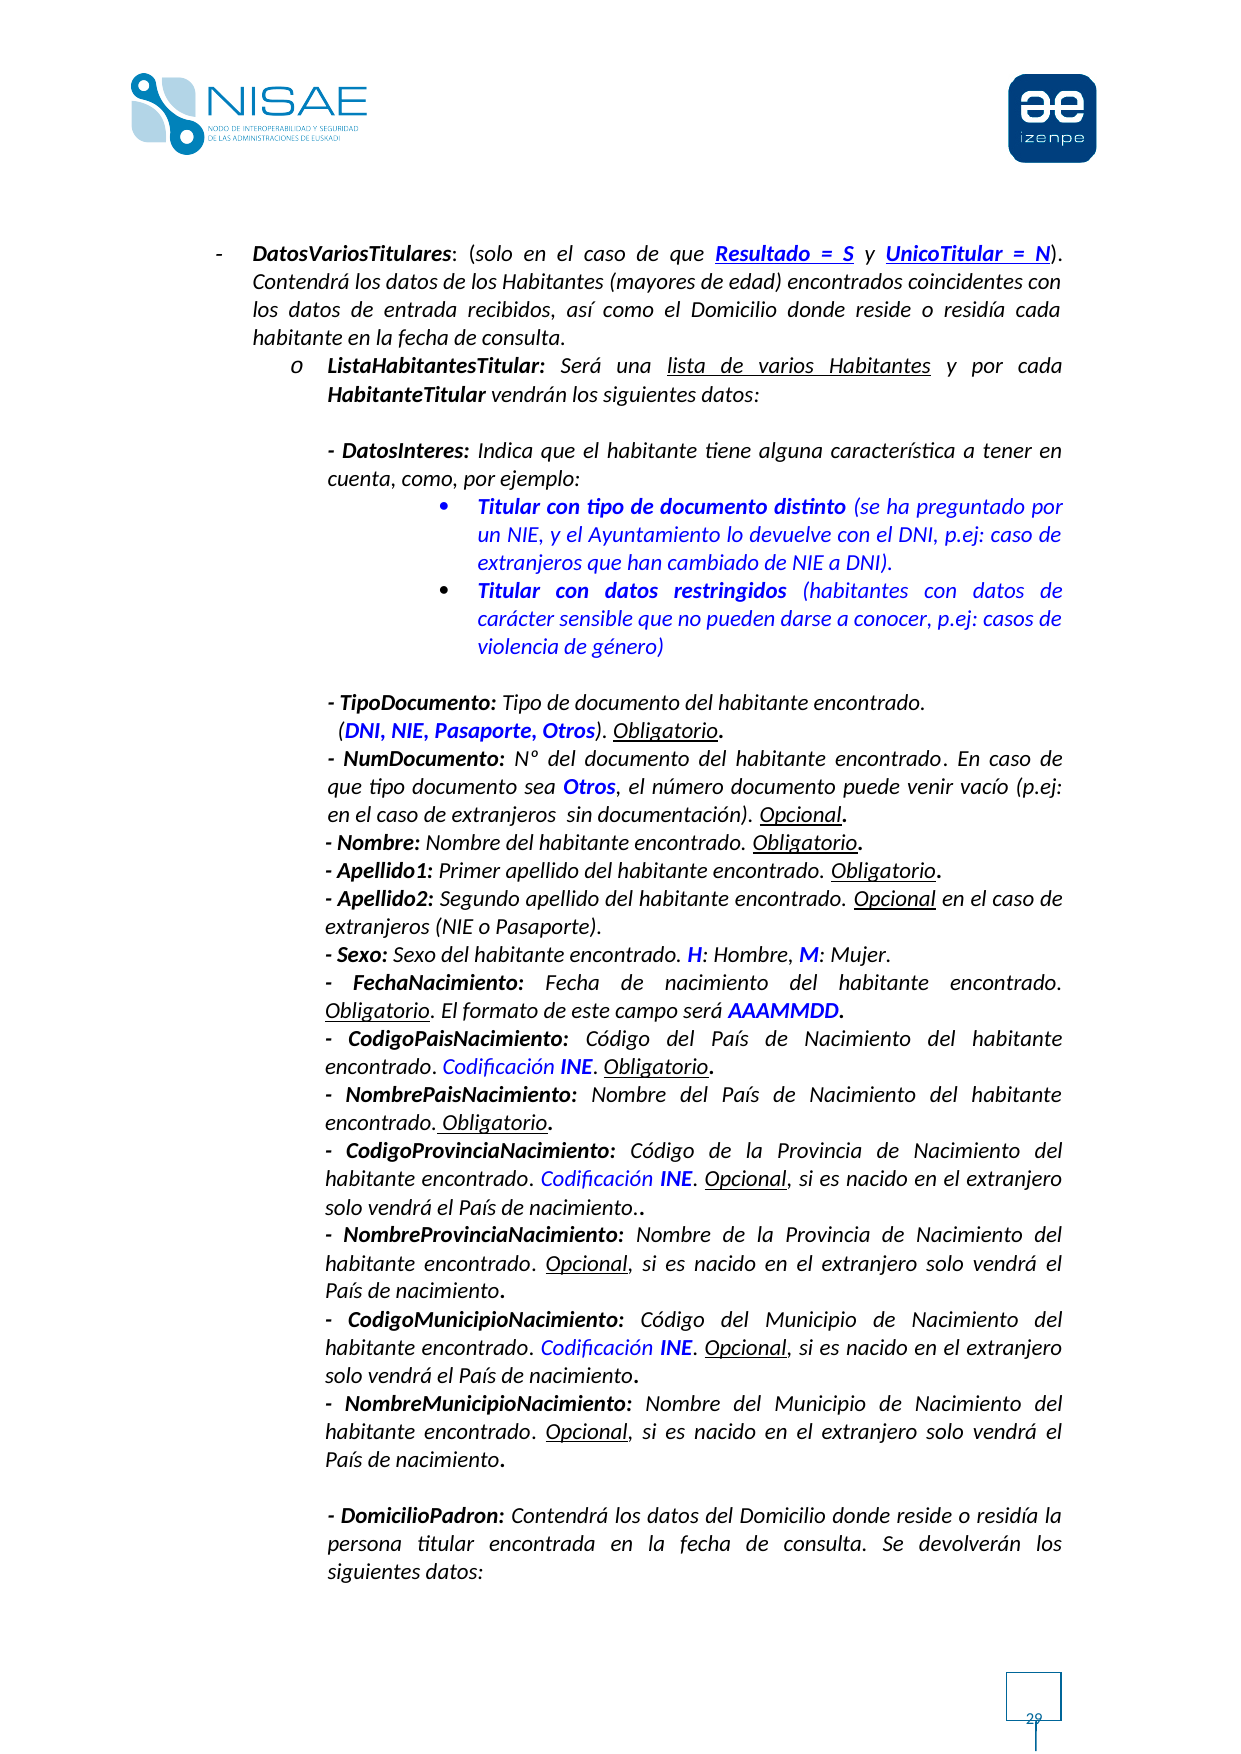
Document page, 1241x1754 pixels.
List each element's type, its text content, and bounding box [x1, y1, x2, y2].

picture [139, 81, 148, 90]
text - Apellido2: Segundo apellido del habitante encontrado. Opcional en el caso de extranjeros (NIE o Pasaporte). [325, 884, 1063, 940]
text - FechaNacimiento: Fecha de nacimiento del habitante encontrado. Obligatorio. El formato de este campo será AAAMMDD. [325, 968, 1063, 1024]
picture [118, 73, 180, 155]
picture [149, 73, 386, 155]
text - TipoDocumento: Tipo de documento del habitante encontrado. [327, 688, 1063, 716]
text - NombreMunicipioNacimiento: Nombre del Municipio de Nacimiento del habitante encontrado. Opcional, si es nacido en el extranjero solo vendrá el País de nacimiento. [325, 1389, 1063, 1473]
text - NumDocumento: Nº del documento del habitante encontrado. En caso de que tipo documento sea Otros, el número documento puede venir vacío (p.ej: en el caso de extranjeros sin documentación). Opcional. [327, 744, 1063, 828]
text - Apellido1: Primer apellido del habitante encontrado. Obligatorio. [251, 856, 1063, 884]
text - NombreProvinciaNacimiento: Nombre de la Provincia de Nacimiento del habitante encontrado. Opcional, si es nacido en el extranjero solo vendrá el País de nacimiento. [325, 1221, 1063, 1305]
picture [1007, 74, 1097, 163]
text - DatosInteres: Indica que el habitante tiene alguna característica a tener en cuenta, como, por ejemplo: [327, 436, 1063, 492]
text - CodigoPaisNacimiento: Código del País de Nacimiento del habitante encontrado. Codificación INE. Obligatorio. [325, 1024, 1063, 1081]
text (DNI, NIE, Pasaporte, Otros). Obligatorio. [325, 716, 1063, 744]
text - CodigoMunicipioNacimiento: Código del Municipio de Nacimiento del habitante encontrado. Codificación INE. Opcional, si es nacido en el extranjero solo vendrá el País de nacimiento. [325, 1305, 1063, 1389]
text - Nombre: Nombre del habitante encontrado. Obligatorio. [251, 828, 1063, 856]
list Titular con tipo de documento distinto (se ha preguntado por un NIE, y el Ayuntamiento lo devuelve con el DNI, p.ej: caso de extranjeros que han cambiado de NIE a DNI). [440, 492, 1063, 576]
list Titular con datos restringidos (habitantes con datos de carácter sensible que no pueden darse a conocer, p.ej: casos de violencia de género) [440, 576, 1063, 660]
list DatosVariosTitulares: (solo en el caso de que Resultado = S y UnicoTitular = N). Contendrá los datos de los Habitantes (mayores de edad) encontrados coincidentes con los datos de entrada recibidos, así como el Domicilio donde reside o residía cada habitante en la fecha de consulta. [215, 239, 1063, 351]
text - DomicilioPadron: Contendrá los datos del Domicilio donde reside o residía la persona titular encontrada en la fecha de consulta. Se devolverán los siguientes datos: [327, 1501, 1063, 1585]
picture [181, 131, 193, 143]
list ListaHabitantesTitular: Será una lista de varios Habitantes y por cada HabitanteTitular vendrán los siguientes datos: [290, 351, 1063, 408]
text - NombrePaisNacimiento: Nombre del País de Nacimiento del habitante encontrado. Obligatorio. [325, 1081, 1063, 1137]
text - CodigoProvinciaNacimiento: Código de la Provincia de Nacimiento del habitante encontrado. Codificación INE. Opcional, si es nacido en el extranjero solo vendrá el País de nacimiento.. [325, 1137, 1063, 1221]
text - Sexo: Sexo del habitante encontrado. H: Hombre, M: Mujer. [325, 940, 1063, 968]
